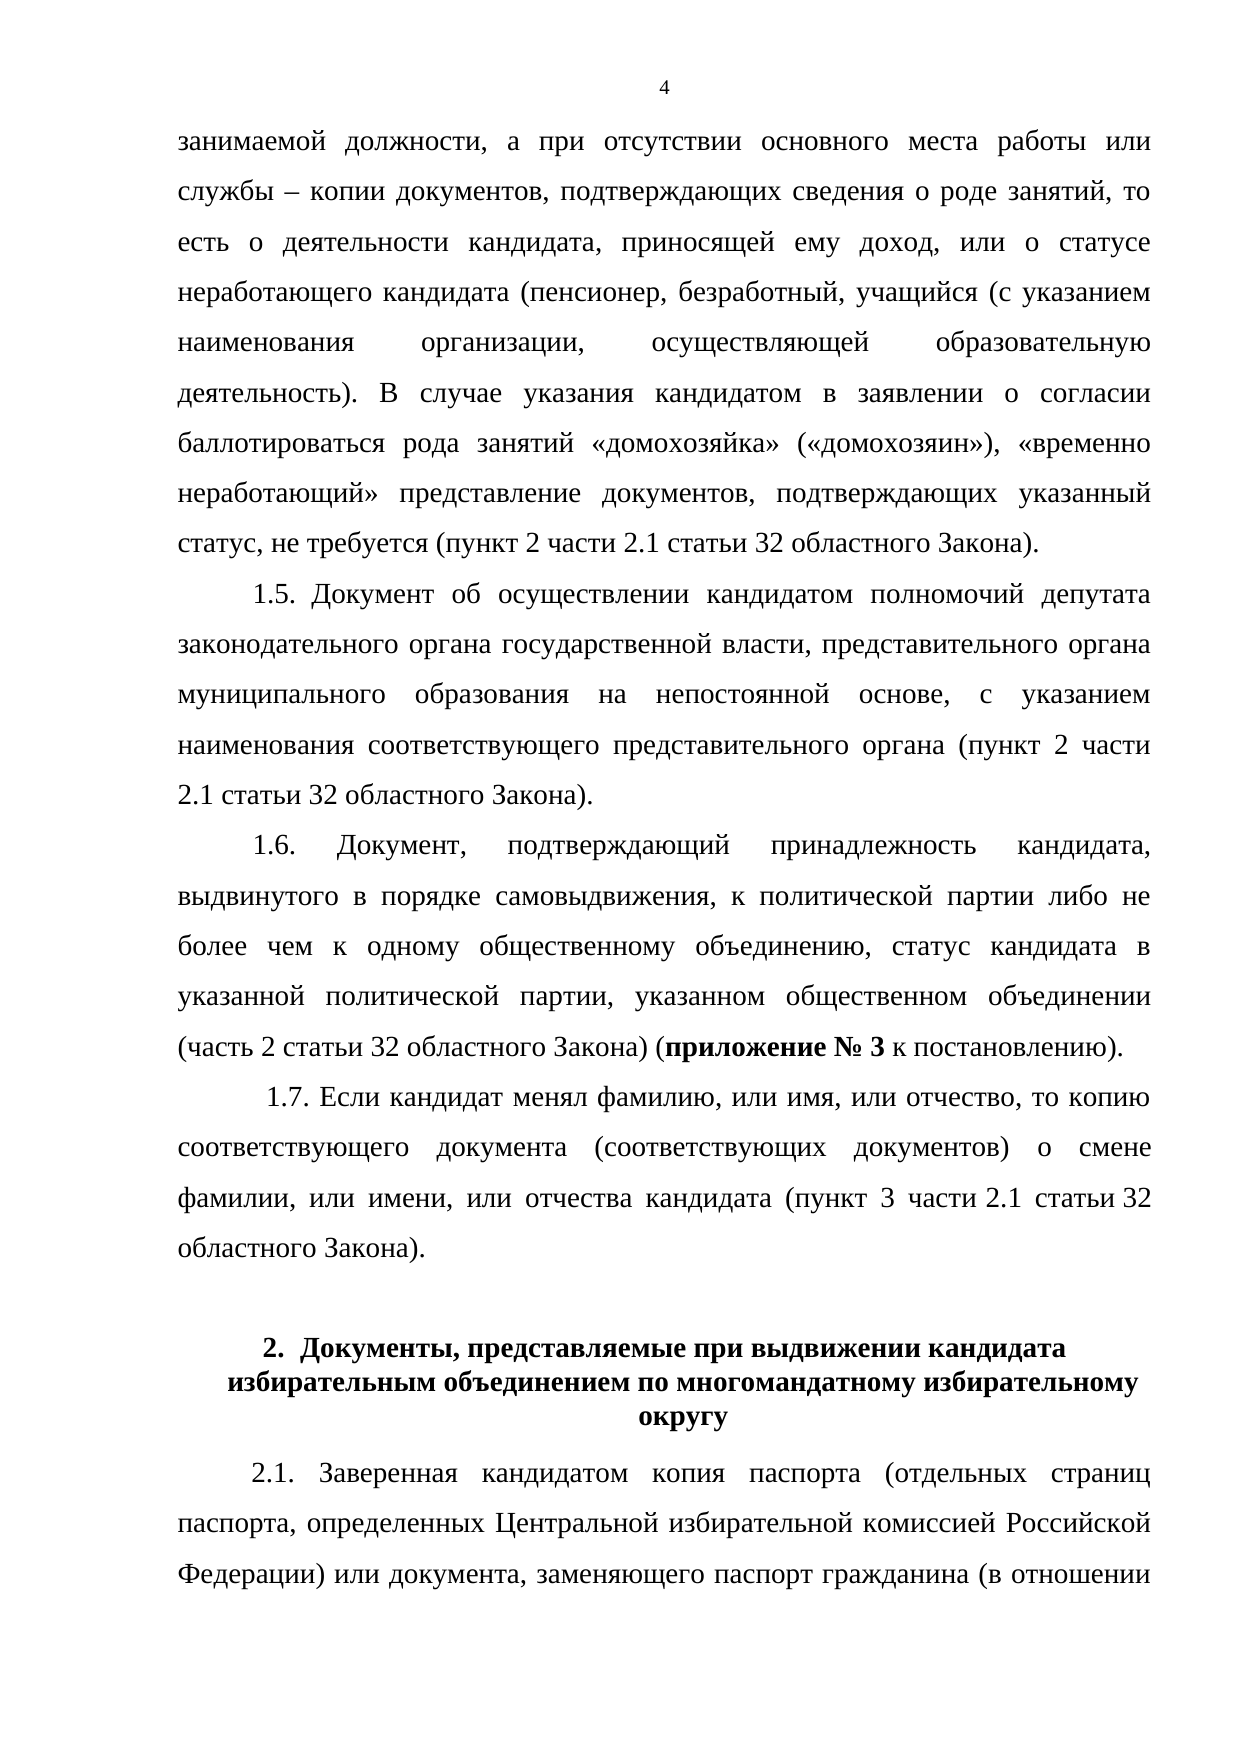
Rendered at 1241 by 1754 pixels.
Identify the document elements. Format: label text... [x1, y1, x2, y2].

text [172, 123, 1152, 559]
text 1.6. Документ, подтверждающий принадлежность кандидата, выдвинутого в порядке самовыдвижения, к политической партии либо не более чем к одному общественному объединению, статус кандидата в указанной политической партии, указанном общественном объединении (часть 2 статьи 32 областного Закона) (приложение № 3 к постановлению). [177, 827, 1152, 1062]
text 2. Документы, представляемые при выдвижении кандидата избирательным объединением по многомандатному избирательному округу [177, 1331, 1152, 1431]
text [177, 1455, 1152, 1589]
text 1.5. Документ об осуществлении кандидатом полномочий депутата законодательного органа государственной власти, представительного органа муниципального образования на непостоянной основе, с указанием наименования соответствующего представительного органа (пункт 2 части 2.1 статьи 32 областного Закона). [177, 576, 1152, 811]
text 1.7. Если кандидат менял фамилию, или имя, или отчество, то копию соответствующего документа (соответствующих документов) о смене фамилии, или имени, или отчества кандидата (пункт 3 части 2.1 статьи 32 областного Закона). [172, 1079, 1152, 1263]
